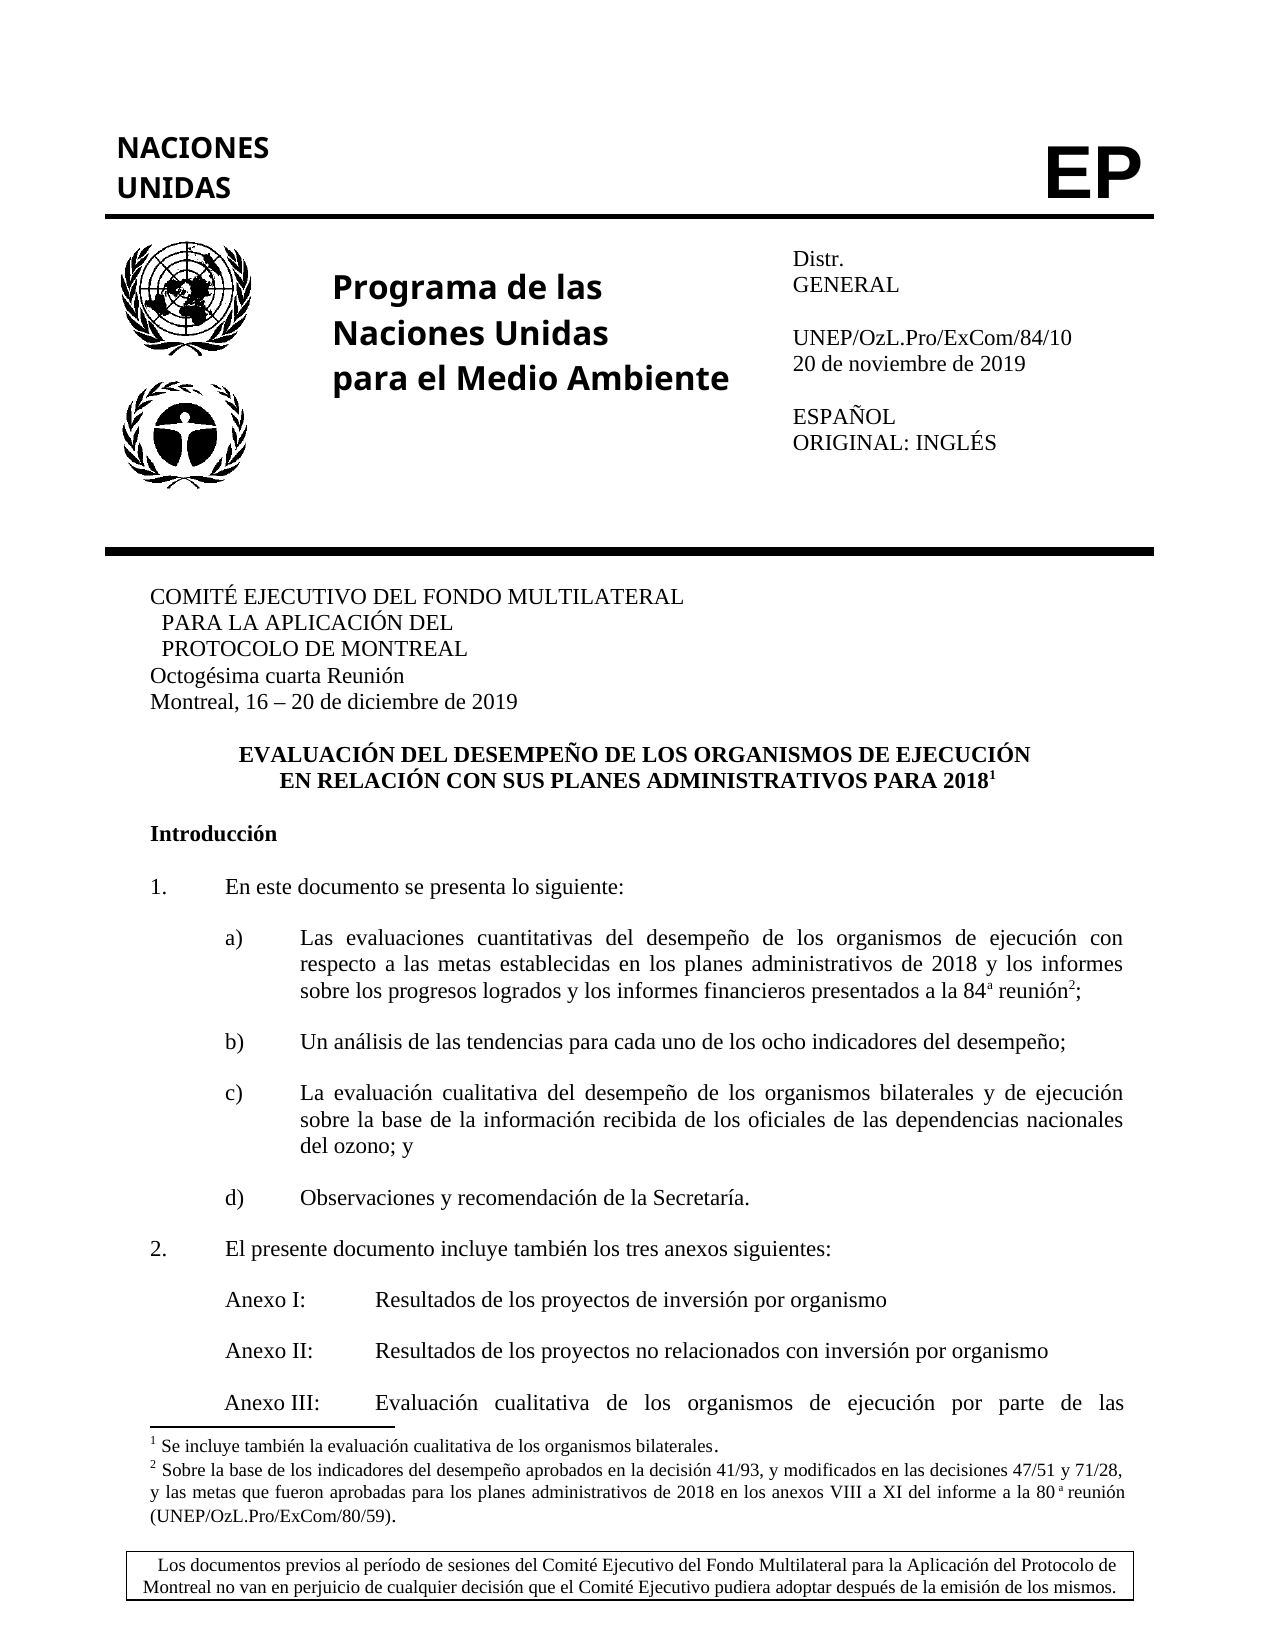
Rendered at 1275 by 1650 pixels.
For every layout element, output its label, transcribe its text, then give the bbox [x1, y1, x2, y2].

text Octogésima cuarta Reunión Montreal, 16 – 20 de diciembre de 2019 [150, 662, 1125, 714]
table_cell Distr. GENERAL UNEP/OzL.Pro/ExCom/84/10 20 de noviembre de 2019 ESPAÑOL ORIGINAL: INGLÉS [781, 219, 1154, 547]
table_header EP [781, 128, 1154, 214]
picture [118, 376, 250, 493]
subtitle Las evaluaciones cuantitativas del desempeño de los organismos de ejecución con respecto a las metas establecidas en los planes administrativos de 2018 y los informes sobre los progresos logrados y los informes financieros presentados a la 84a reunión; [225, 924, 1125, 1003]
subtitle El presente documento incluye también los tres anexos siguientes: [150, 1235, 1125, 1261]
subtitle En este documento se presenta lo siguiente: [150, 873, 1125, 899]
table_cell Programa de las Naciones Unidas para el Medio Ambiente [321, 219, 781, 547]
title EVALUACIÓN DEL DESEMPEÑO DE LOS ORGANISMOS DE EJECUCIÓN EN RELACIÓN CON SUS PLANES ADMINISTRATIVOS PARA 2018 [150, 741, 1125, 794]
table_header NACIONES UNIDAS [105, 128, 781, 214]
text COMITÉ EJECUTIVO DEL FONDO MULTILATERAL PARA LA APLICACIÓN DEL PROTOCOLO DE MONTREAL [150, 583, 1125, 662]
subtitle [224, 1389, 1125, 1415]
subtitle Observaciones y recomendación de la Secretaría. [225, 1183, 1125, 1210]
subtitle Anexo I: Resultados de los proyectos de inversión por organismo [225, 1286, 1125, 1313]
subtitle Anexo II: Resultados de los proyectos no relacionados con inversión por organismo [225, 1338, 1125, 1364]
subtitle Un análisis de las tendencias para cada uno de los ocho indicadores del desempeño; [225, 1028, 1125, 1054]
subtitle La evaluación cualitativa del desempeño de los organismos bilaterales y de ejecución sobre la base de la información recibida de los oficiales de las dependencias nacionales del ozono; y [225, 1079, 1125, 1158]
text Introducción [150, 820, 1125, 846]
table_cell [105, 219, 321, 547]
